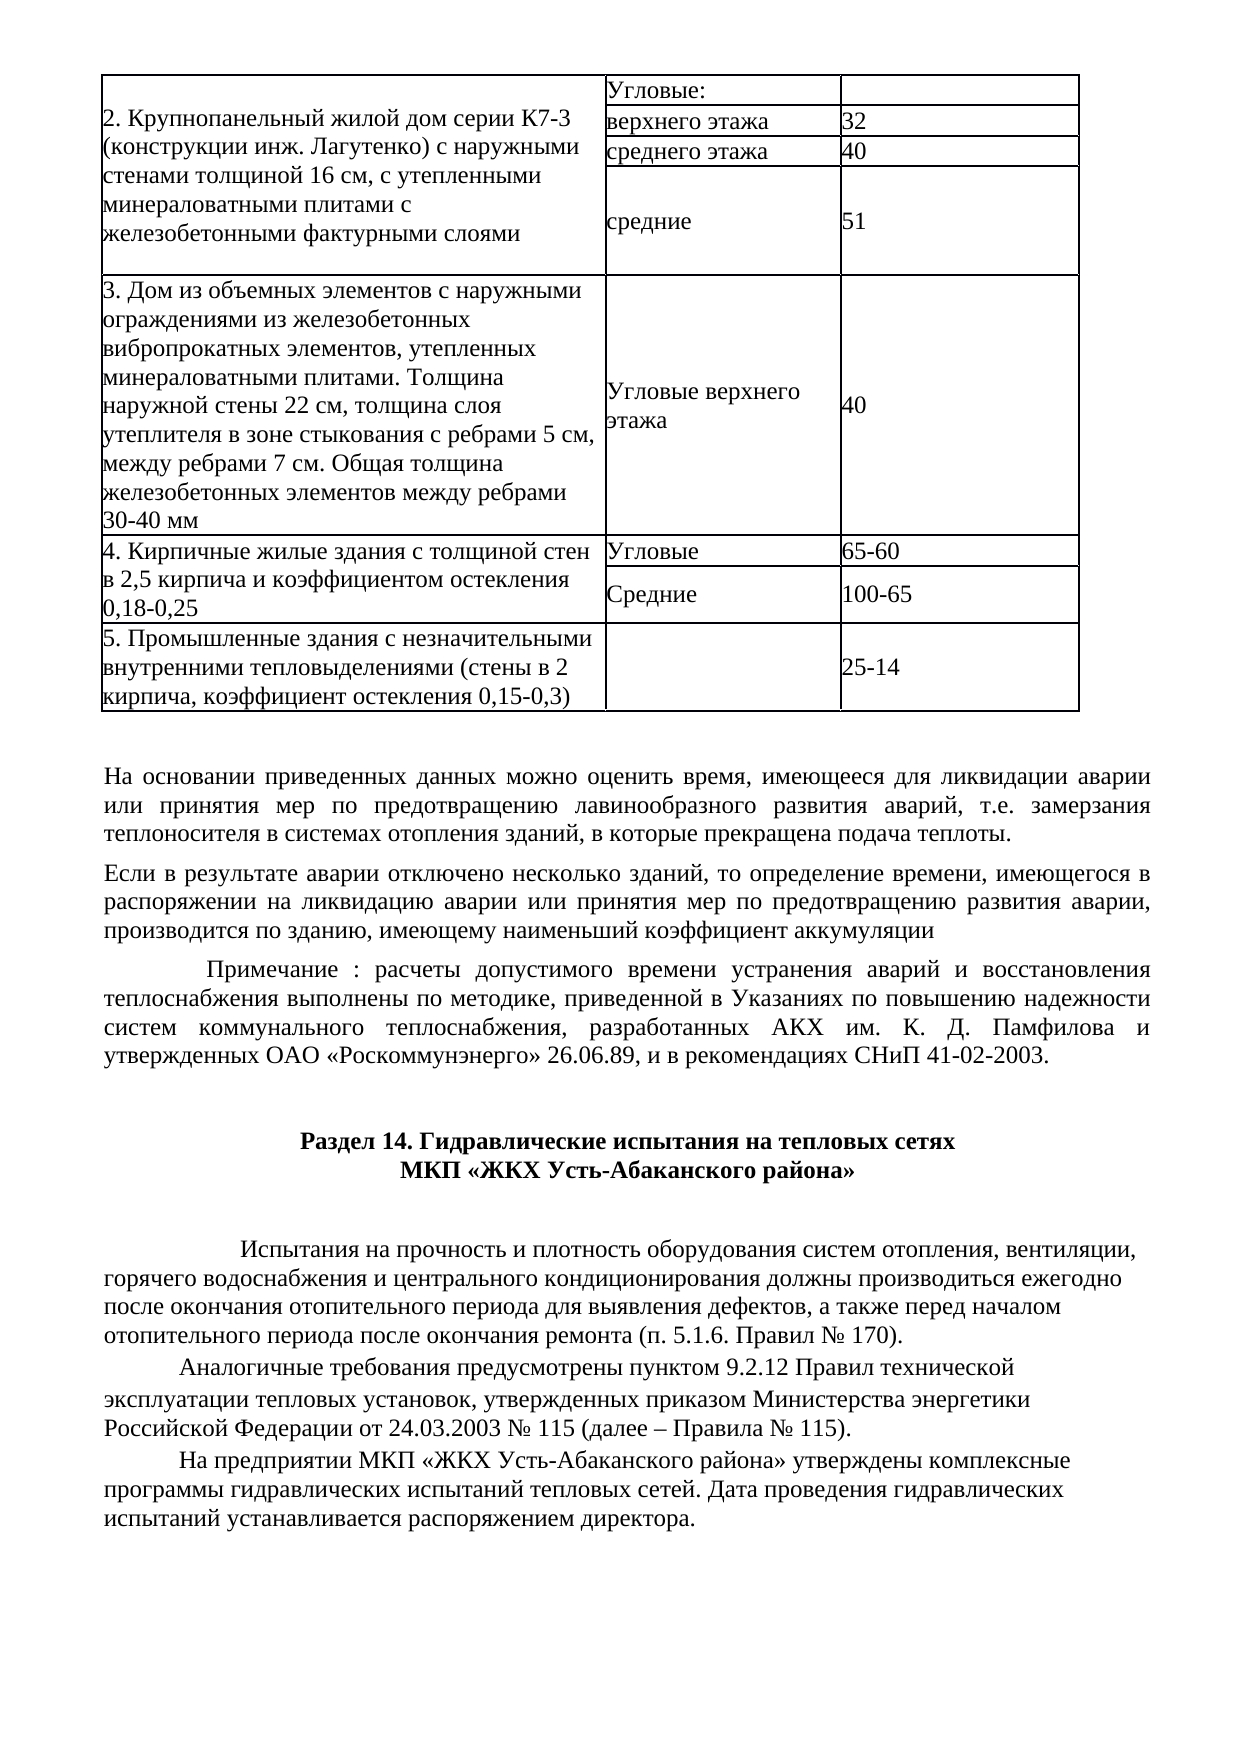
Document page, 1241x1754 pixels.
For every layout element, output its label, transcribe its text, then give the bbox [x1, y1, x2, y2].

table_cell среднего этажа [607, 137, 840, 165]
table_cell 4. Кирпичные жилые здания с толщиной стен в 2,5 кирпича и коэффициентом остекления 0,18-0,25 [103, 536, 605, 622]
table_cell 40 [842, 137, 1078, 165]
table_cell 51 [842, 167, 1078, 274]
text эксплуатации тепловых установок, утвержденных приказом Министерства энергетики Российской Федерации от 24.03.2003 № 115 (далее – Правила № 115). [103, 1384, 1152, 1442]
text Раздел 14. Гидравлические испытания на тепловых сетях [103, 1126, 1152, 1155]
text На предприятии МКП «ЖКХ Усть-Абаканского района» утверждены комплексные программы гидравлических испытаний тепловых сетей. Дата проведения гидравлических испытаний устанавливается распоряжением директора. [103, 1446, 1152, 1532]
table_cell верхнего этажа [607, 106, 840, 134]
table_cell 32 [842, 106, 1078, 134]
table_cell средние [607, 167, 840, 274]
text Аналогичные требования предусмотрены пунктом 9.2.12 Правил технической [103, 1352, 1152, 1381]
table_cell 5. Промышленные здания с незначительными внутренними тепловыделениями (стены в 2 кирпича, коэффициент остекления 0,15-0,3) [103, 624, 605, 710]
text Если в результате аварии отключено несколько зданий, то определение времени, имеющегося в распоряжении на ликвидацию аварии или принятия мер по предотвращению развития аварии, производится по зданию, имеющему наименьший коэффициент аккумуляции [103, 858, 1152, 944]
table_cell Угловые верхнего этажа [607, 276, 840, 534]
text Испытания на прочность и плотность оборудования систем отопления, вентиляции, горячего водоснабжения и центрального кондиционирования должны производиться ежегодно после окончания отопительного периода для выявления дефектов, а также перед началом отопительного периода после окончания ремонта (п. 5.1.6. Правил № 170). [103, 1234, 1152, 1349]
table_cell 65-60 [842, 536, 1078, 564]
table_cell Угловые: [607, 76, 840, 104]
table_cell Средние [607, 567, 840, 622]
table_cell 2. Крупнопанельный жилой дом серии К7-3 (конструкции инж. Лагутенко) с наружными стенами толщиной 16 см, с утепленными минераловатными плитами с железобетонными фактурными слоями [103, 76, 605, 274]
table_cell 40 [842, 276, 1078, 534]
table_cell 100-65 [842, 567, 1078, 622]
text МКП «ЖКХ Усть-Абаканского района» [103, 1155, 1152, 1184]
table_cell 3. Дом из объемных элементов с наружными ограждениями из железобетонных вибропрокатных элементов, утепленных минераловатными плитами. Толщина наружной стены 22 см, толщина слоя утеплителя в зоне стыкования с ребрами 5 см, между ребрами 7 см. Общая толщина железобетонных элементов между ребрами 30-40 мм [103, 276, 605, 534]
table_cell 25-14 [841, 624, 1078, 710]
table_cell [605, 624, 841, 710]
text Примечание : расчеты допустимого времени устранения аварий и восстановления теплоснабжения выполнены по методике, приведенной в Указаниях по повышению надежности систем коммунального теплоснабжения, разработанных АКХ им. К. Д. Памфилова и утвержденных ОАО «Роскоммунэнерго» 26.06.89, и в рекомендациях СНиП 41-02-2003. [103, 954, 1152, 1069]
text На основании приведенных данных можно оценить время, имеющееся для ликвидации аварии или принятия мер по предотвращению лавинообразного развития аварий, т.е. замерзания теплоносителя в системах отопления зданий, в которые прекращена подача теплоты. [103, 761, 1152, 847]
table_cell [842, 76, 1078, 104]
table_cell Угловые [607, 536, 840, 564]
